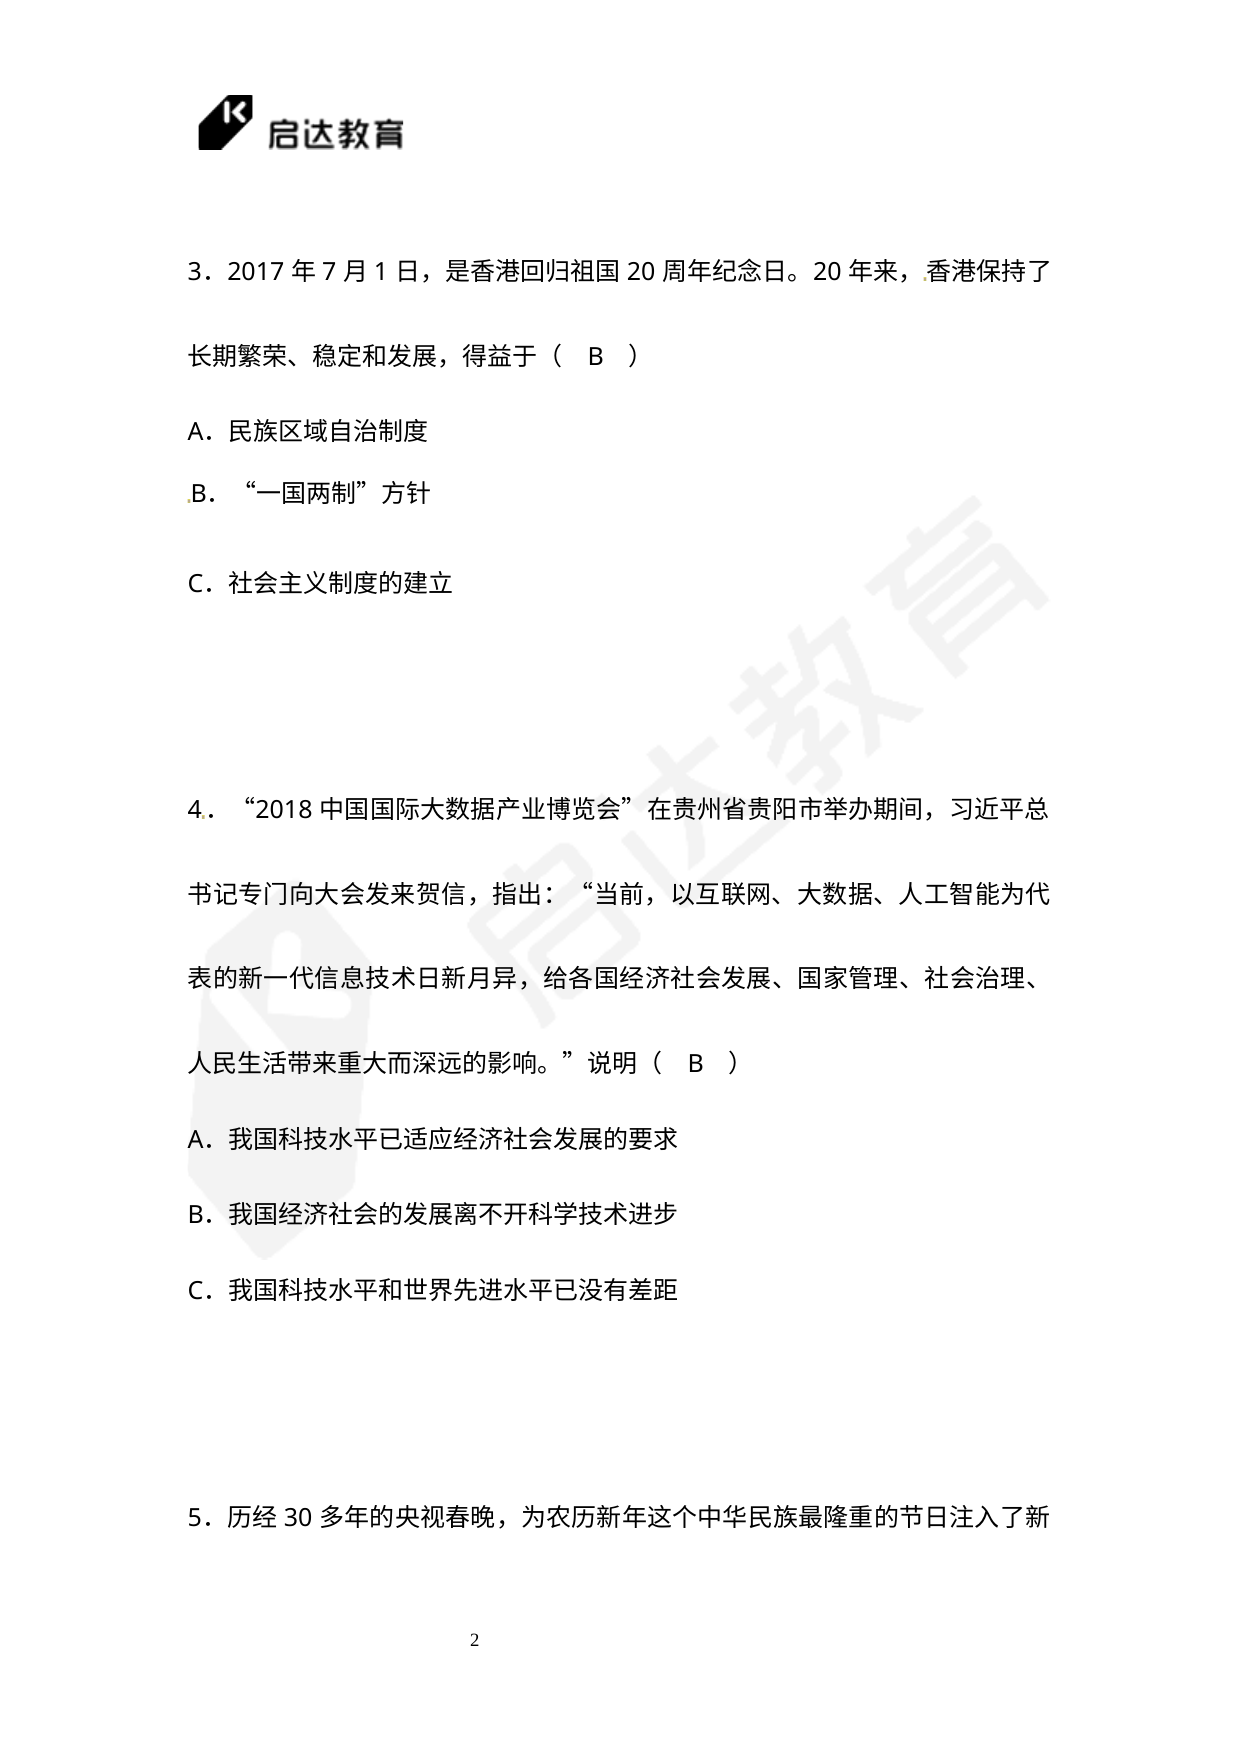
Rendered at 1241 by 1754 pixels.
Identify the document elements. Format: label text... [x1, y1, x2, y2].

text C．我国科技水平和世界先进水平已没有差距 [187, 1256, 1053, 1321]
text A．民族区域自治制度 [187, 397, 1053, 462]
text B．“一国两制”方针 [187, 473, 1053, 538]
text A．我国科技水平已适应经济社会发展的要求 [187, 1105, 1053, 1170]
text 4．“2018 中国国际大数据产业博览会”在贵州省贵阳市举办期间，习近平总书记专门向大会发来贺信，指出：“当前，以互联网、大数据、人工智能为代表的新一代信息技术日新月异，给各国经济社会发展、国家管理、社会治理、人民生活带来重大而深远的影响。”说明（ B ） [187, 775, 1053, 1094]
text B．我国经济社会的发展离不开科学技术进步 [187, 1181, 1053, 1246]
picture [198, 95, 404, 150]
text 5．历经 30 多年的央视春晚，为农历新年这个中华民族最隆重的节日注入了新的民俗元素和时代感。由央视春晚衍变出的各种形式的晚会文化，满足了人民群众的精神文化需要，折射出中国社会文化生活的变迁，春晚文化体现了（ A ） [187, 1483, 1053, 1548]
text C．社会主义制度的建立 [187, 549, 1053, 614]
text 3．2017 年 7 月 1 日，是香港回归祖国 20 周年纪念日。20 年来，香港保持了长期繁荣、稳定和发展，得益于（ B ） [187, 237, 1053, 387]
